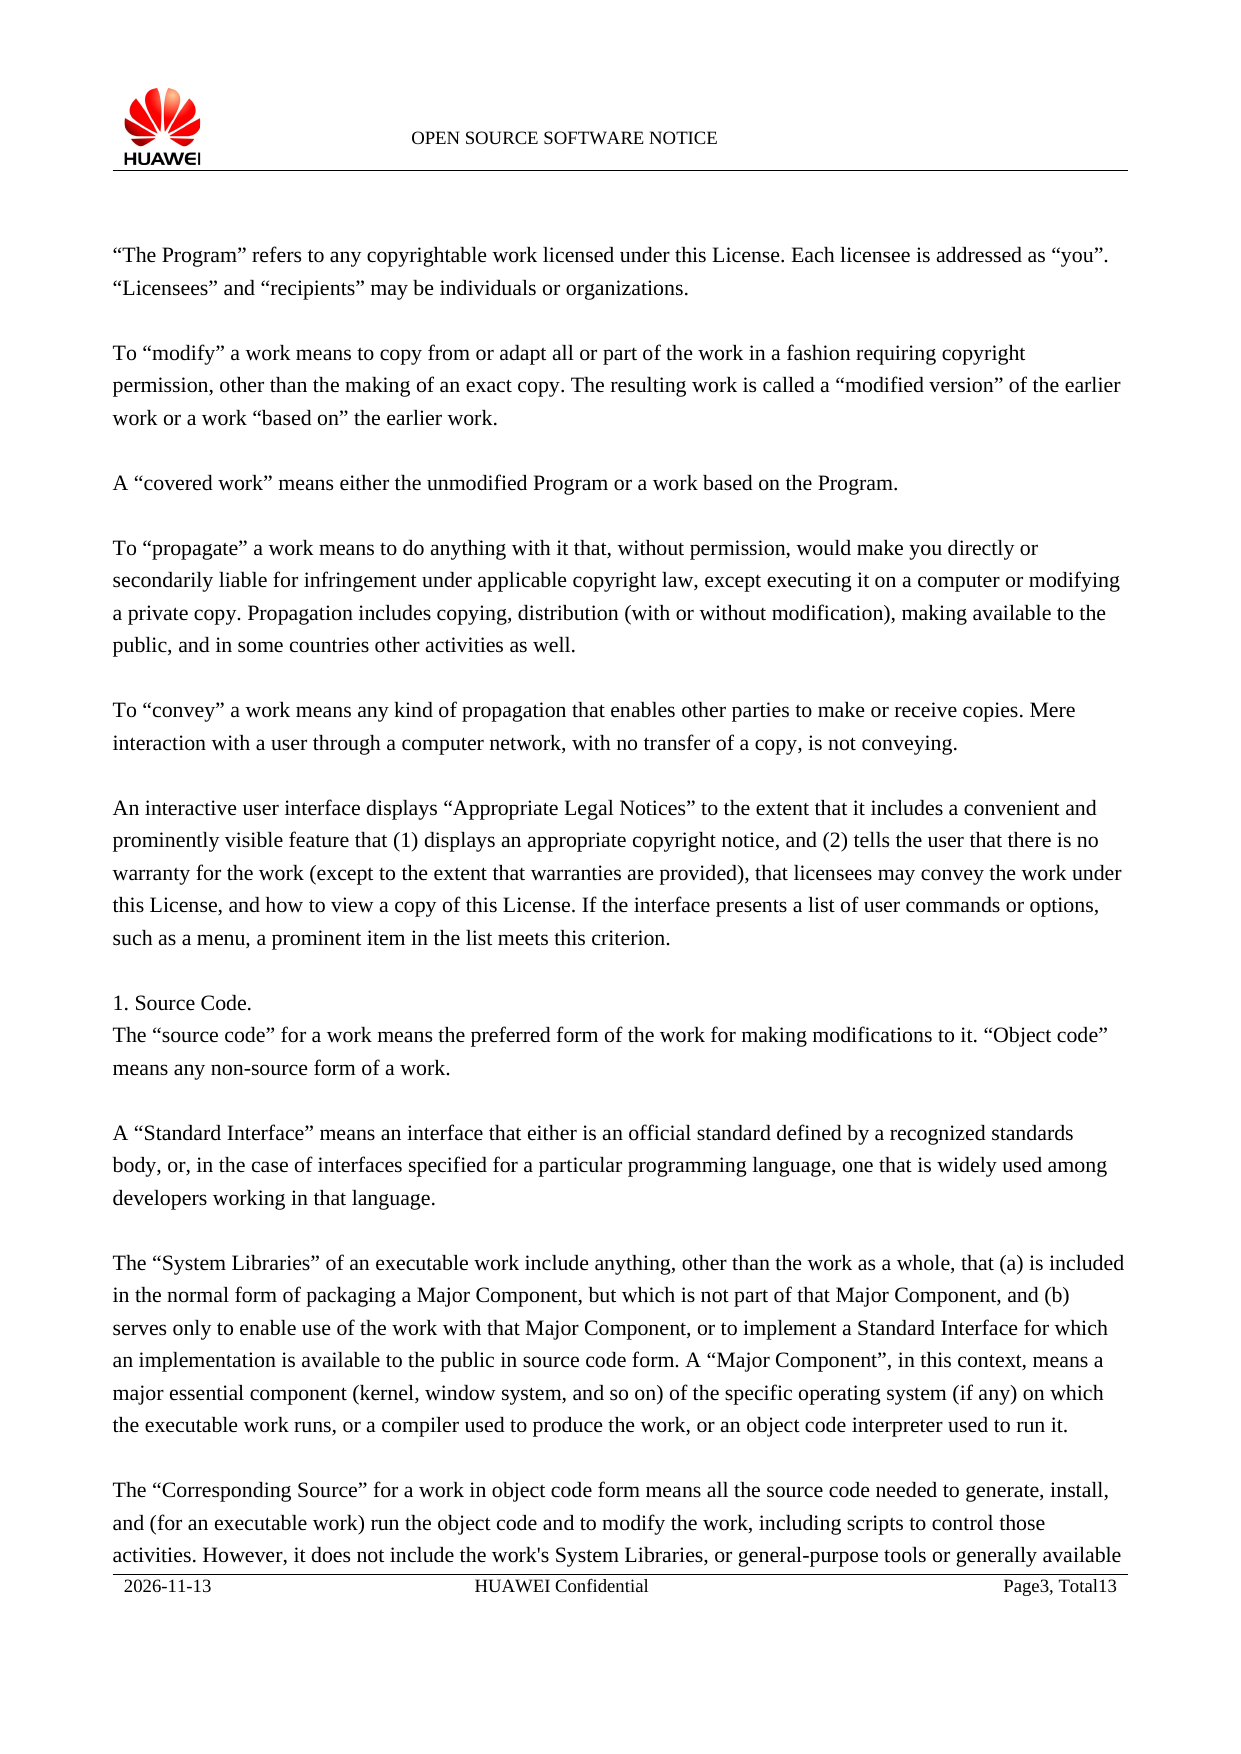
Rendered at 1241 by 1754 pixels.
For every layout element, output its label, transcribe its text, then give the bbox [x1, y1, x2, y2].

picture [124, 88, 201, 165]
